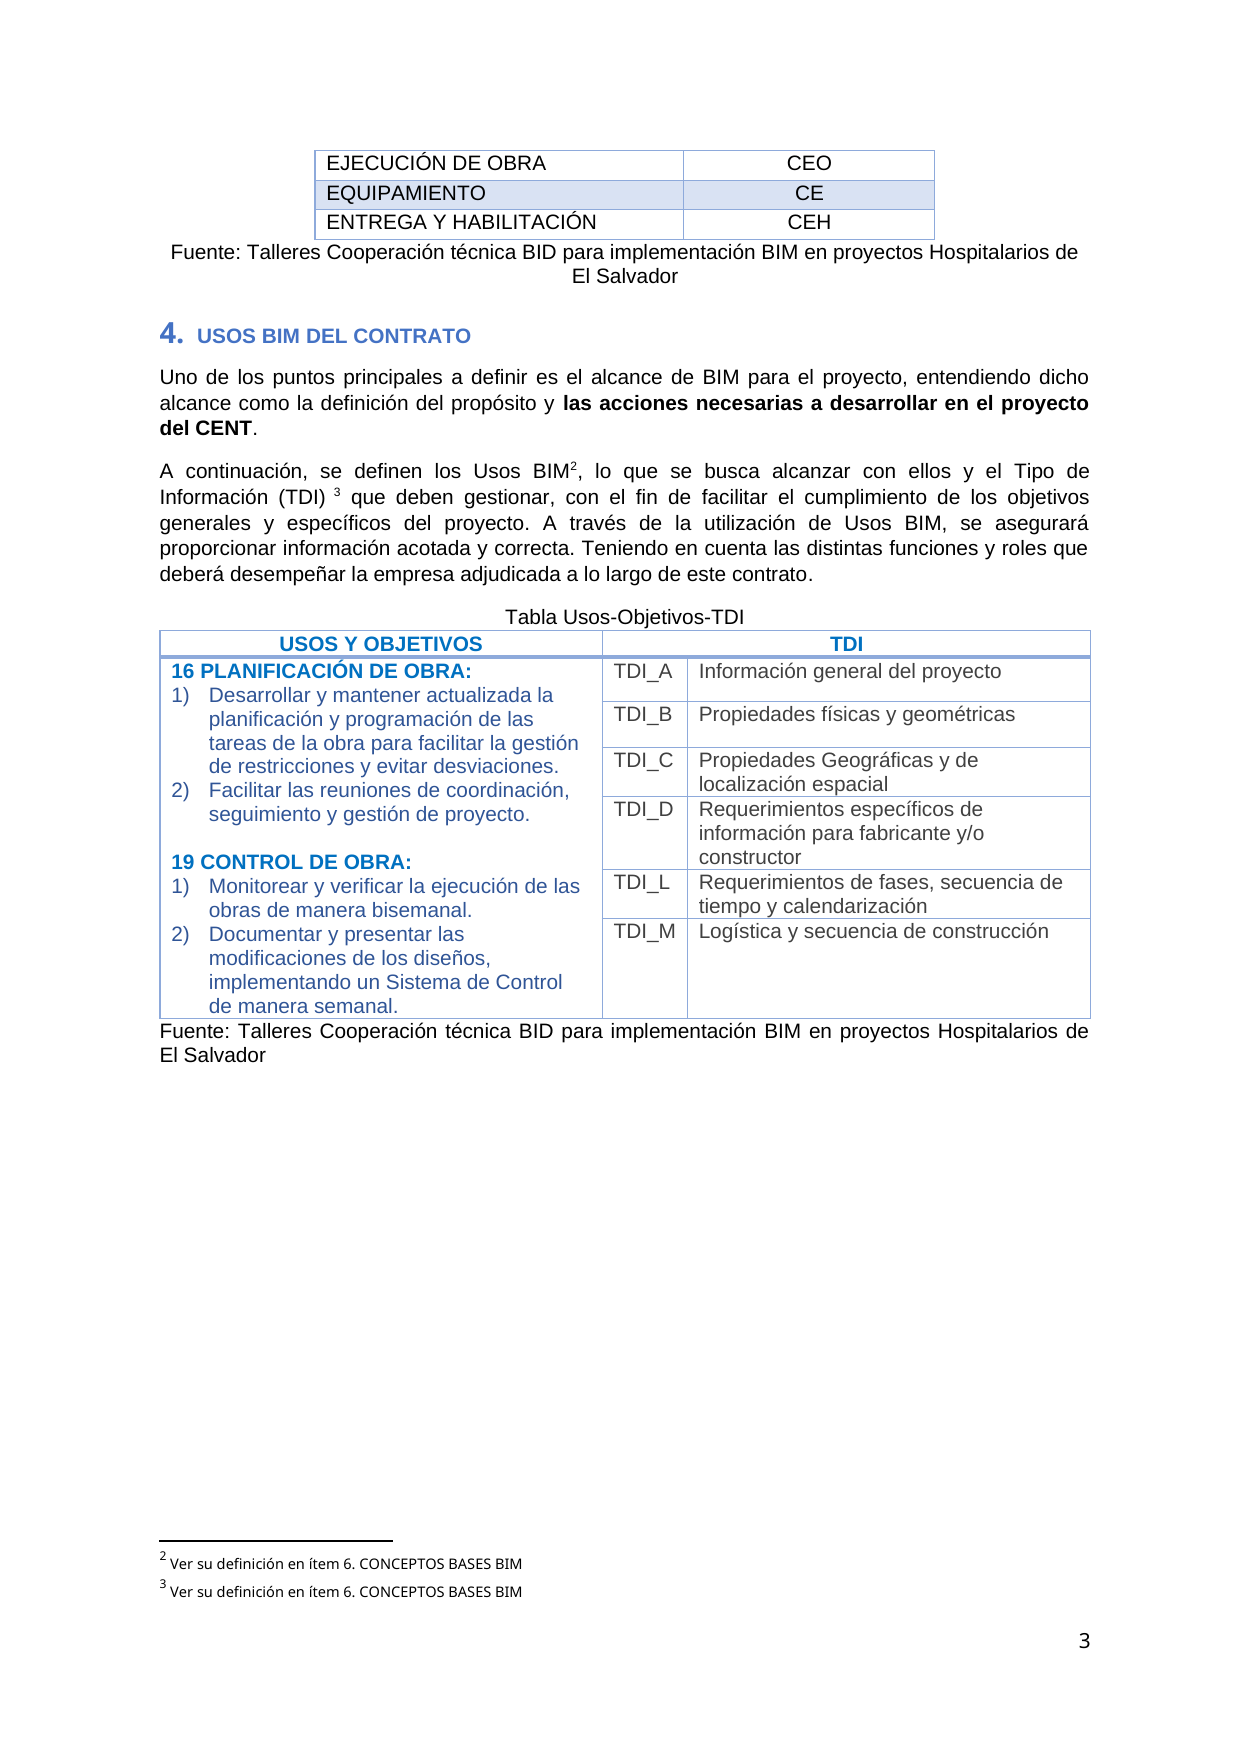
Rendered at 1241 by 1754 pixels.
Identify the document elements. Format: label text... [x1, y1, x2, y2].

table_cell TDI_C [603, 748, 687, 796]
table_cell Información general del proyecto [688, 659, 1090, 701]
table_cell ENTREGA Y HABILITACIÓN [316, 210, 683, 238]
table_cell TDI_D [603, 797, 687, 869]
table_cell Requerimientos específicos de información para fabricante y/o constructor [688, 797, 1090, 869]
table_cell Requerimientos de fases, secuencia de tiempo y calendarización [688, 870, 1090, 918]
text A continuación, se definen los Usos BIM, lo que se busca alcanzar con ellos y el Tipo de Información (TDI) que deben gestionar, con el fin de facilitar el cumplimiento de los objetivos generales y específicos del proyecto. A través de la utilización de Usos BIM, se asegurará proporcionar información acotada y correcta. Teniendo en cuenta las distintas funciones y roles que deberá desempeñar la empresa adjudicada a lo largo de este contrato. [159, 459, 1090, 586]
table_cell TDI_A [603, 659, 687, 701]
table_cell TDI_L [603, 870, 687, 918]
table_cell Propiedades físicas y geométricas [688, 702, 1090, 747]
table_cell CEO [684, 151, 934, 179]
table_cell EQUIPAMIENTO [316, 181, 683, 209]
table_cell CE [684, 181, 934, 209]
table_header USOS Y OBJETIVOS [161, 631, 602, 655]
text Tabla Usos-Objetivos-TDI [159, 604, 1090, 628]
subtitle USOS BIM DEL CONTRATO [159, 312, 1090, 352]
table_cell CEH [684, 210, 934, 238]
table_header TDI [603, 631, 1090, 655]
text Fuente: Talleres Cooperación técnica BID para implementación BIM en proyectos Hospitalarios de El Salvador [159, 1019, 1090, 1067]
text Fuente: Talleres Cooperación técnica BID para implementación BIM en proyectos Hospitalarios de El Salvador [159, 239, 1090, 287]
table_cell Logística y secuencia de construcción [688, 919, 1090, 1018]
table_cell TDI_M [603, 919, 687, 1018]
table_cell Propiedades Geográficas y de localización espacial [688, 748, 1090, 796]
table_cell 16 PLANIFICACIÓN DE OBRA: Desarrollar y mantener actualizada la planificación y programación de las tareas de la obra para facilitar la gestión de restricciones y evitar desviaciones. Facilitar las reuniones de coordinación, seguimiento y gestión de proyecto. 19 CONTROL DE OBRA: Monitorear y verificar la ejecución de las obras de manera bisemanal. Documentar y presentar las modificaciones de los diseños, implementando un Sistema de Control de manera semanal. [161, 659, 602, 1018]
table_cell EJECUCIÓN DE OBRA [316, 151, 683, 179]
text Uno de los puntos principales a definir es el alcance de BIM para el proyecto, entendiendo dicho alcance como la definición del propósito y las acciones necesarias a desarrollar en el proyecto del CENT. [159, 364, 1090, 440]
table_cell TDI_B [603, 702, 687, 747]
